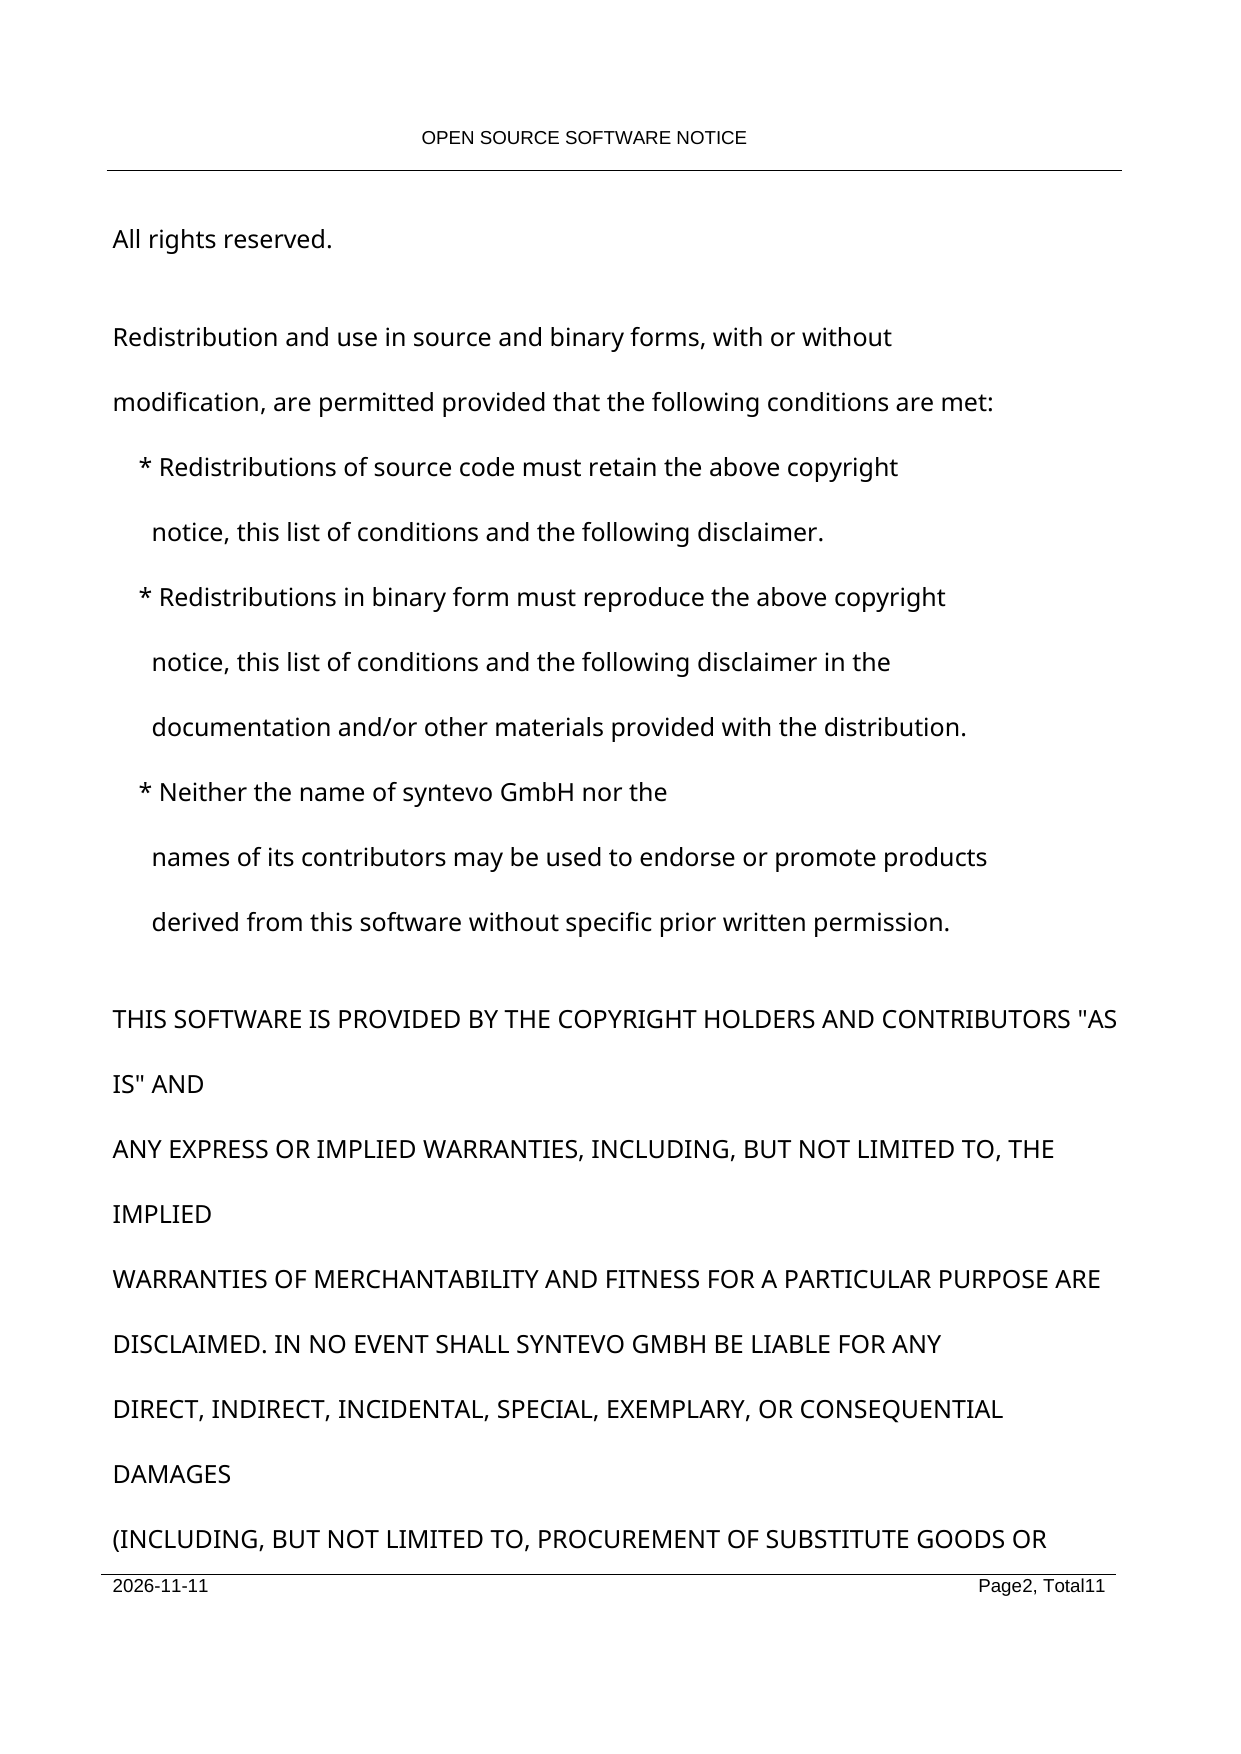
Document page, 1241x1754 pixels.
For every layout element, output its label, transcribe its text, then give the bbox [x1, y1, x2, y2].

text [112, 1506, 1128, 1571]
text notice, this list of conditions and the following disclaimer. [112, 499, 1128, 564]
text ANY EXPRESS OR IMPLIED WARRANTIES, INCLUDING, BUT NOT LIMITED TO, THE IMPLIED [112, 1116, 1128, 1246]
text * Redistributions in binary form must reproduce the above copyright [112, 564, 1128, 629]
text Redistribution and use in source and binary forms, with or without [112, 304, 1128, 369]
text notice, this list of conditions and the following disclaimer in the [112, 629, 1128, 694]
text All rights reserved. [112, 206, 1128, 271]
text * Neither the name of syntevo GmbH nor the [112, 759, 1128, 824]
text names of its contributors may be used to endorse or promote products [112, 824, 1128, 889]
text * Redistributions of source code must retain the above copyright [112, 434, 1128, 499]
text documentation and/or other materials provided with the distribution. [112, 694, 1128, 759]
text derived from this software without specific prior written permission. [112, 889, 1128, 954]
text DISCLAIMED. IN NO EVENT SHALL SYNTEVO GMBH BE LIABLE FOR ANY [112, 1311, 1128, 1376]
text WARRANTIES OF MERCHANTABILITY AND FITNESS FOR A PARTICULAR PURPOSE ARE [112, 1246, 1128, 1311]
text DIRECT, INDIRECT, INCIDENTAL, SPECIAL, EXEMPLARY, OR CONSEQUENTIAL DAMAGES [112, 1376, 1128, 1506]
text modification, are permitted provided that the following conditions are met: [112, 369, 1128, 434]
text THIS SOFTWARE IS PROVIDED BY THE COPYRIGHT HOLDERS AND CONTRIBUTORS "AS IS" AND [112, 986, 1128, 1116]
